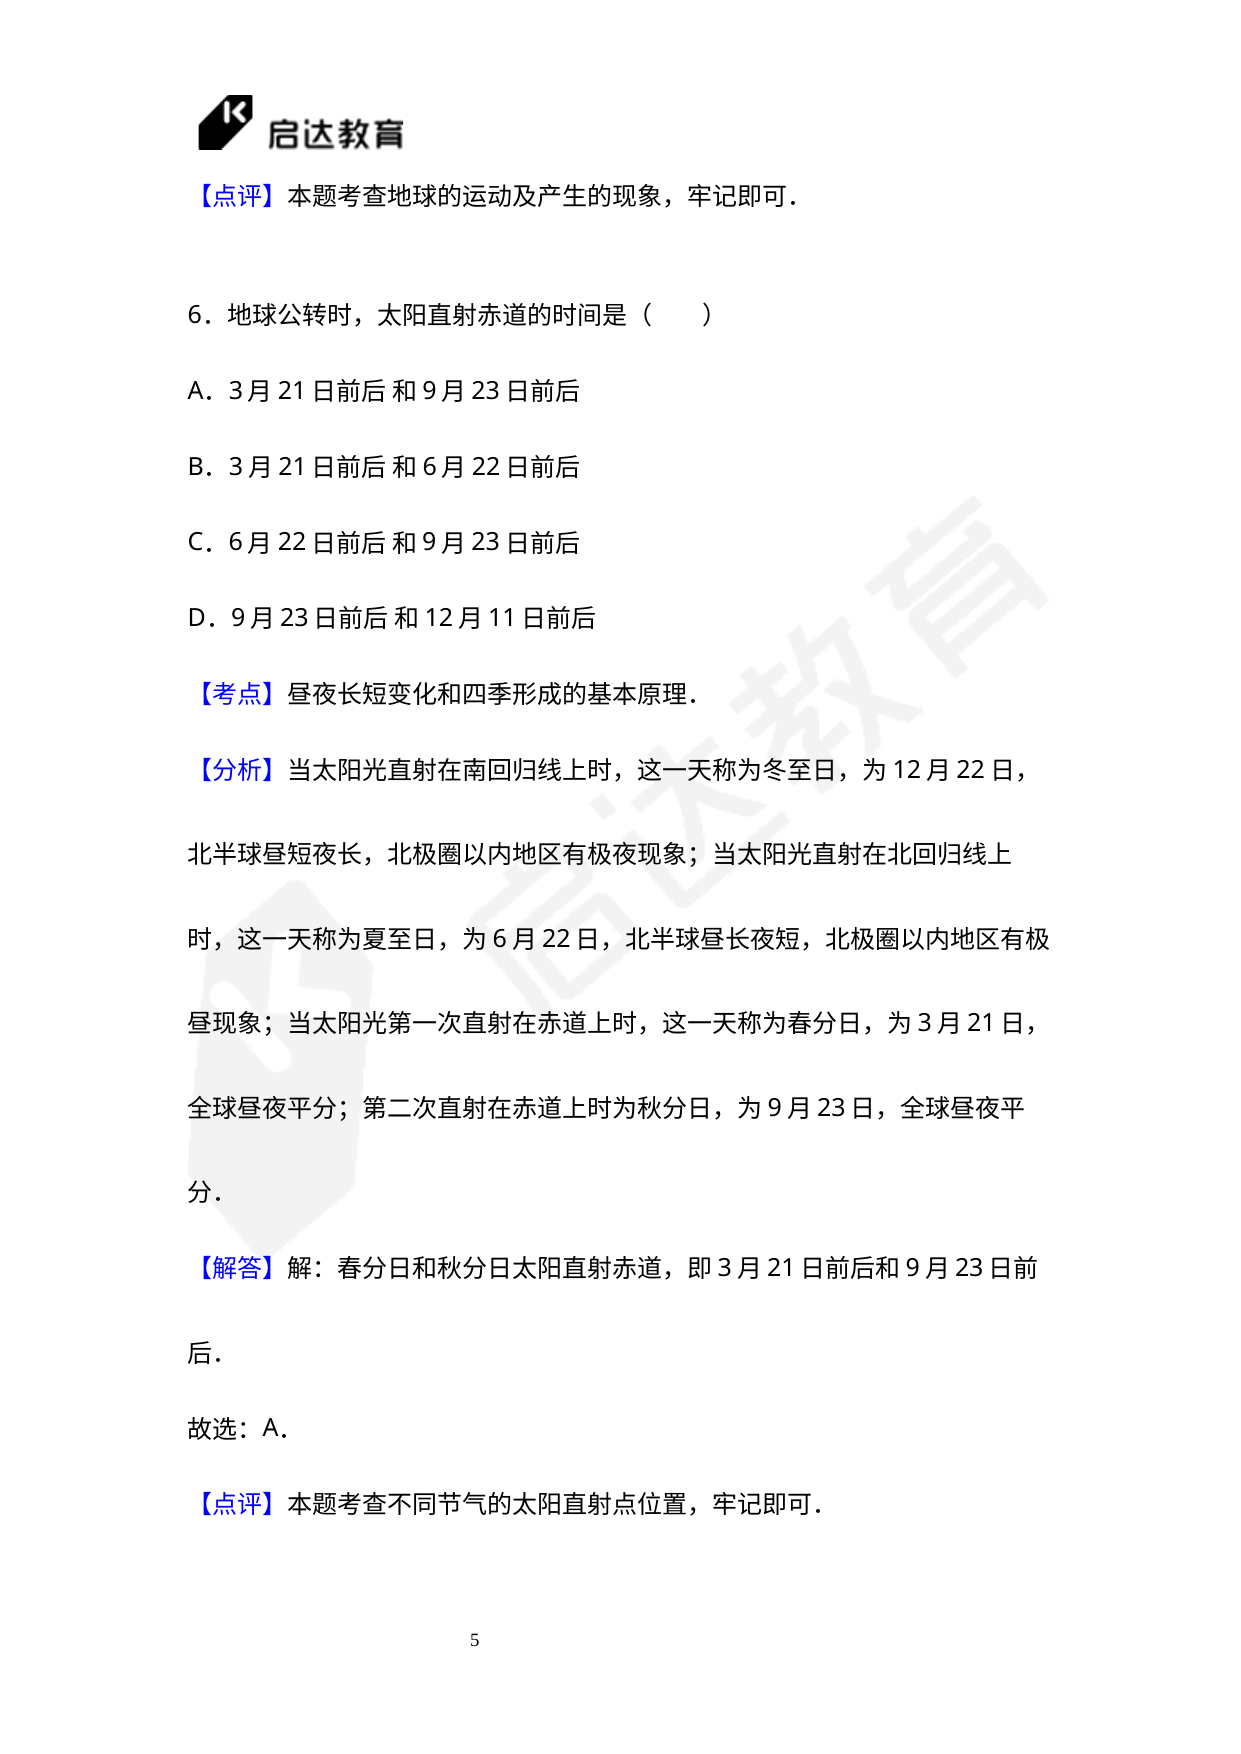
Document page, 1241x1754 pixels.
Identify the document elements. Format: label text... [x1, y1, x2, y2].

text C．6月22日前后 和9月23日前后 [187, 509, 1053, 574]
text 【解答】解：春分日和秋分日太阳直射赤道，即3月21日前后和9月23日前后． [187, 1234, 1053, 1384]
text 6．地球公转时，太阳直射赤道的时间是（ ） [187, 281, 1053, 346]
text B．3月21日前后 和6月22日前后 [187, 433, 1053, 498]
text 【点评】本题考查不同节气的太阳直射点位置，牢记即可． [187, 1471, 1053, 1536]
text A．3月21日前后 和9月23日前后 [187, 357, 1053, 422]
text 【分析】当太阳光直射在南回归线上时，这一天称为冬至日，为12月22日，北半球昼短夜长，北极圈以内地区有极夜现象；当太阳光直射在北回归线上时，这一天称为夏至日，为6月22日，北半球昼长夜短，北极圈以内地区有极昼现象；当太阳光第一次直射在赤道上时，这一天称为春分日，为3月21日，全球昼夜平分；第二次直射在赤道上时为秋分日，为9月23日，全球昼夜平分． [187, 736, 1053, 1223]
text 故选：A． [187, 1395, 1053, 1460]
text 【点评】本题考查地球的运动及产生的现象，牢记即可． [187, 162, 1053, 227]
text 【考点】昼夜长短变化和四季形成的基本原理． [187, 660, 1053, 725]
picture [198, 95, 404, 150]
text D．9月23日前后 和12月11日前后 [187, 584, 1053, 649]
